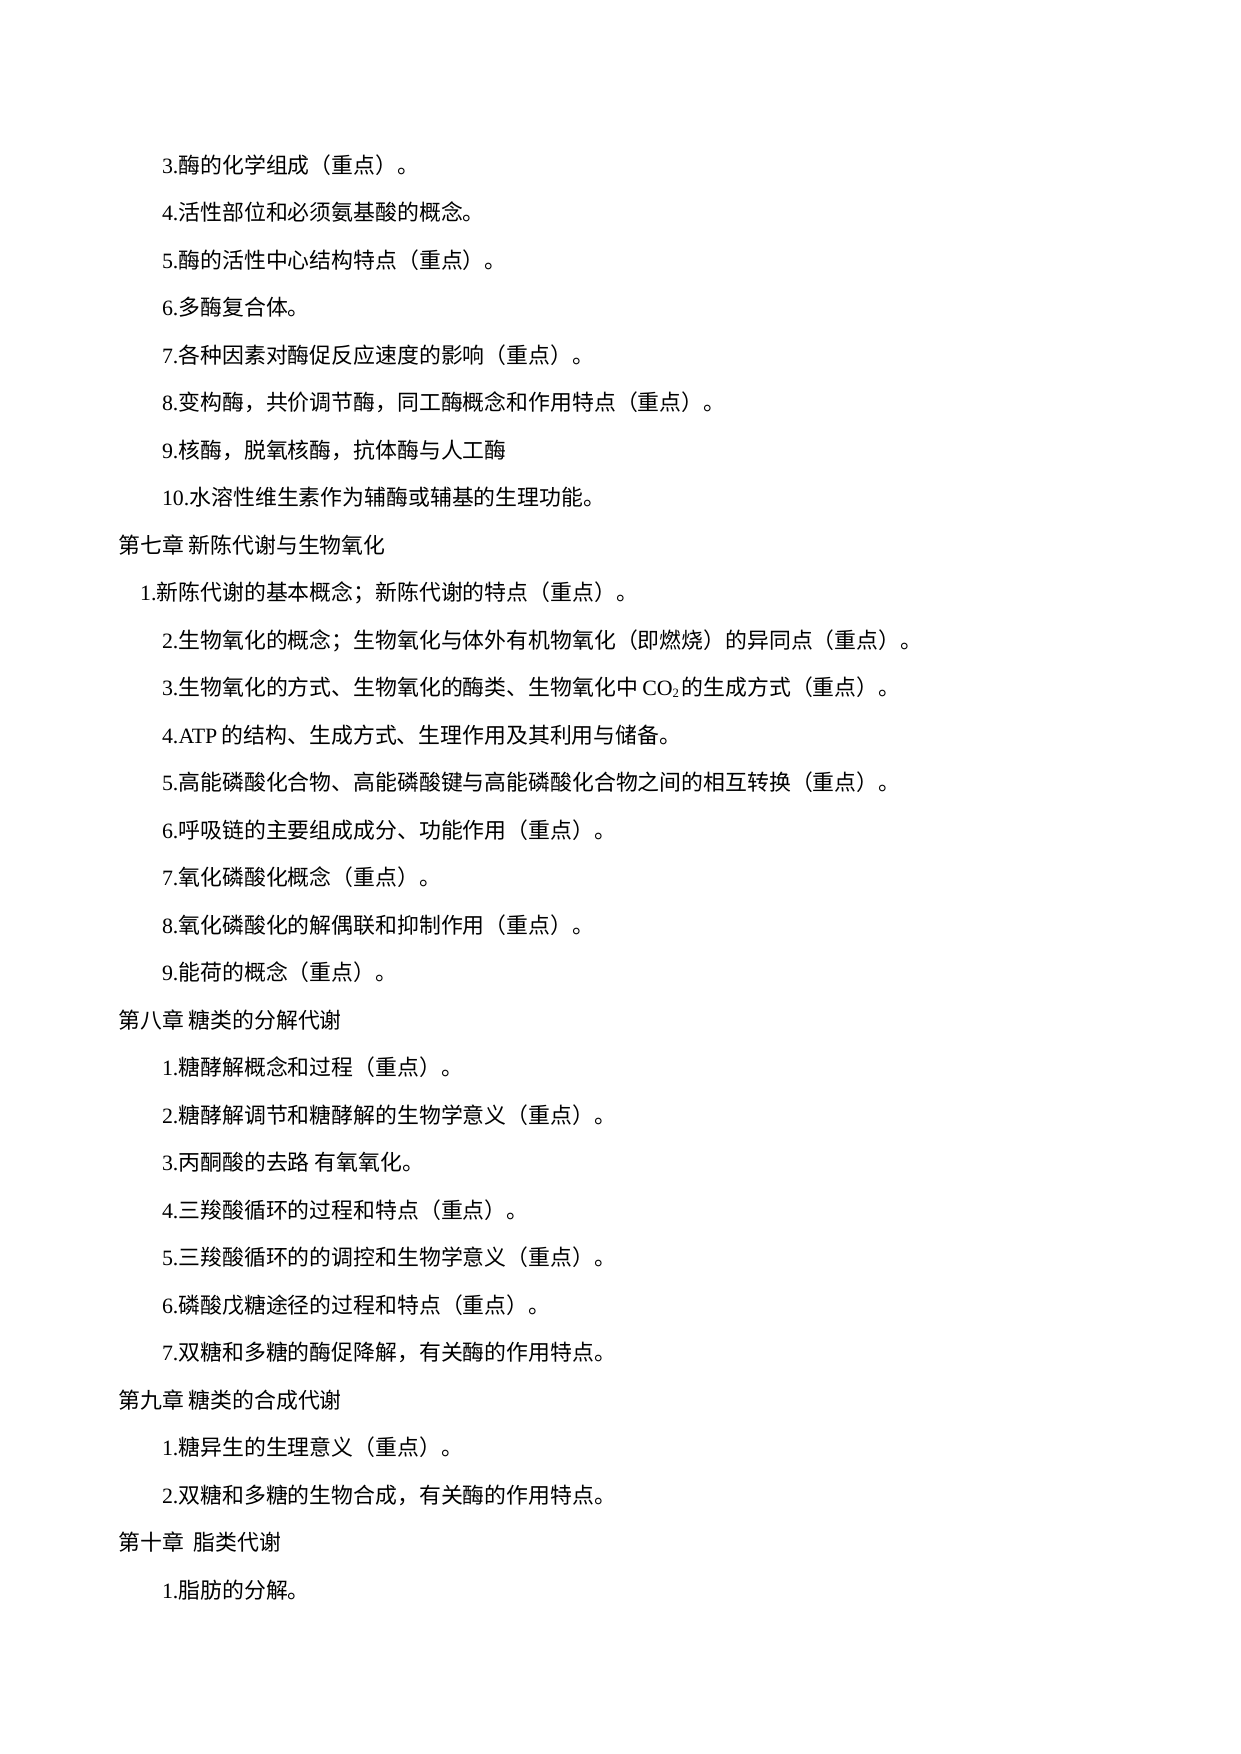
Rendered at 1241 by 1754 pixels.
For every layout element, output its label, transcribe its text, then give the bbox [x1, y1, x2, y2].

text 6.呼吸链的主要组成成分、功能作用（重点）。 [118, 813, 1122, 844]
text 1.新陈代谢的基本概念；新陈代谢的特点（重点）。 [118, 575, 1122, 607]
text 2.糖酵解调节和糖酵解的生物学意义（重点）。 [118, 1098, 1122, 1129]
text 第八章 糖类的分解代谢 [118, 1003, 1122, 1034]
text 4.ATP的结构、生成方式、生理作用及其利用与储备。 [118, 718, 1122, 749]
text 10.水溶性维生素作为辅酶或辅基的生理功能。 [118, 480, 1122, 512]
text 1.糖异生的生理意义（重点）。 [118, 1430, 1122, 1462]
text 6.多酶复合体。 [118, 290, 1122, 322]
text 3.丙酮酸的去路 有氧氧化。 [118, 1145, 1122, 1177]
text 第九章 糖类的合成代谢 [118, 1383, 1122, 1414]
text 5.酶的活性中心结构特点（重点）。 [118, 243, 1122, 274]
text 5.三羧酸循环的的调控和生物学意义（重点）。 [118, 1240, 1122, 1272]
text 第十章 脂类代谢 [118, 1525, 1122, 1557]
text 8.氧化磷酸化的解偶联和抑制作用（重点）。 [118, 908, 1122, 939]
text 6.磷酸戊糖途径的过程和特点（重点）。 [118, 1288, 1122, 1319]
text 8.变构酶，共价调节酶，同工酶概念和作用特点（重点）。 [118, 385, 1122, 417]
text 2.生物氧化的概念；生物氧化与体外有机物氧化（即燃烧）的异同点（重点）。 [118, 623, 1122, 654]
text 4.三羧酸循环的过程和特点（重点）。 [118, 1193, 1122, 1224]
text 2.双糖和多糖的生物合成，有关酶的作用特点。 [118, 1478, 1122, 1509]
text 3.酶的化学组成（重点）。 [118, 148, 1122, 179]
text 7.氧化磷酸化概念（重点）。 [118, 860, 1122, 892]
text 9.能荷的概念（重点）。 [118, 955, 1122, 987]
text 5.高能磷酸化合物、高能磷酸键与高能磷酸化合物之间的相互转换（重点）。 [118, 765, 1122, 797]
text 7.各种因素对酶促反应速度的影响（重点）。 [118, 338, 1122, 369]
text 7.双糖和多糖的酶促降解，有关酶的作用特点。 [118, 1335, 1122, 1367]
text 9.核酶，脱氧核酶，抗体酶与人工酶 [118, 433, 1122, 464]
text 第七章 新陈代谢与生物氧化 [118, 528, 1122, 559]
text 4.活性部位和必须氨基酸的概念。 [118, 195, 1122, 227]
text 3.生物氧化的方式、生物氧化的酶类、生物氧化中CO2的生成方式（重点）。 [118, 670, 1122, 702]
text 1.脂肪的分解。 [118, 1573, 1122, 1604]
text 1.糖酵解概念和过程（重点）。 [118, 1050, 1122, 1082]
